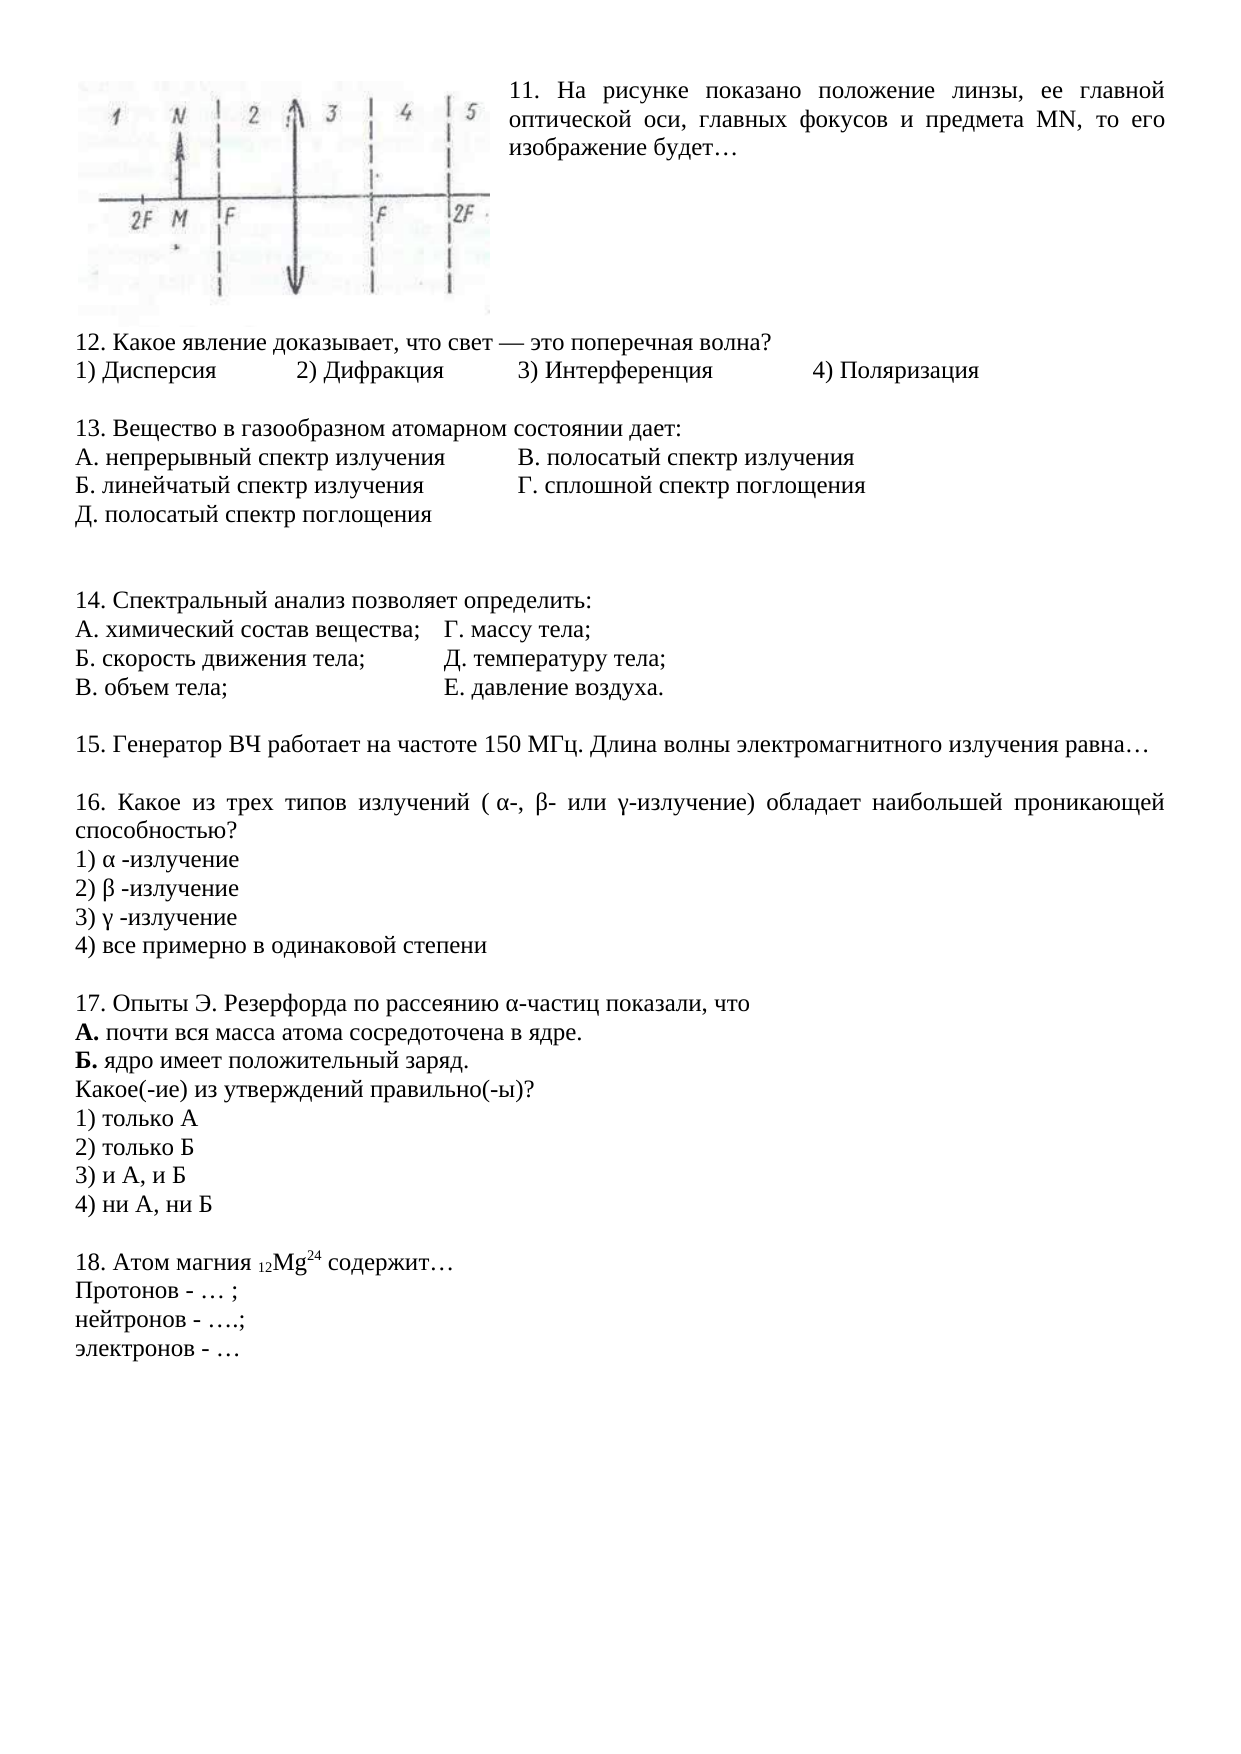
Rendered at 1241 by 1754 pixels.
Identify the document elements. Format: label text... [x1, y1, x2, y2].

text 4) все примерно в одинаковой степени [75, 930, 1165, 959]
text электронов - … [75, 1333, 1165, 1362]
text А. почти вся масса атома сосредоточена в ядре. [75, 1017, 1165, 1045]
text Б. линейчатый спектр излучения Г. сплошной спектр поглощения [75, 470, 1165, 499]
text 3) и А, и Б [75, 1160, 1165, 1189]
text Протонов - … ; [75, 1275, 1165, 1304]
text 11. На рисунке показано положение линзы, ее главной оптической оси, главных фокусов и предмета МN, то его изображение будет… [75, 75, 1165, 161]
text Д. полосатый спектр поглощения [75, 499, 1165, 528]
text 1) Дисперсия 2) Дифракция 3) Интерференция 4) Поляризация [75, 355, 1165, 384]
text А. непрерывный спектр излучения В. полосатый спектр излучения [75, 442, 1165, 470]
picture [78, 81, 490, 327]
text 15. Генератор ВЧ работает на частоте 150 МГц. Длина волны электромагнитного излучения равна… [75, 729, 1165, 758]
text 4) ни А, ни Б [75, 1189, 1165, 1218]
text 2) только Б [75, 1132, 1165, 1160]
text нейтронов - ….; [75, 1304, 1165, 1333]
text Какое(-ие) из утверждений правильно(-ы)? [75, 1074, 1165, 1103]
text 3) γ -излучение [75, 902, 1165, 930]
text 1) α -излучение [75, 844, 1165, 873]
text 12. Какое явление доказывает, что свет — это поперечная волна? [75, 190, 1165, 355]
text 17. Опыты Э. Резерфорда по рассеянию α-частиц показали, что [75, 988, 1165, 1017]
text Б. скорость движения тела; Д. температуру тела; [75, 643, 1165, 672]
text А. химический состав вещества; Г. массу тела; [75, 614, 1165, 643]
text 18. Атом магния 12Mg24 содержит… [75, 1247, 1165, 1275]
text 14. Спектральный анализ позволяет определить: [75, 585, 1165, 614]
text 16. Какое из трех типов излучений ( α-, β- или γ-излучение) обладает наибольшей проникающей способностью? [75, 787, 1165, 844]
text 2) β -излучение [75, 873, 1165, 902]
text 1) только А [75, 1103, 1165, 1132]
text Б. ядро имеет положительный заряд. [75, 1045, 1165, 1074]
text В. объем тела; Е. давление воздуха. [75, 672, 1165, 700]
text 13. Вещество в газообразном атомарном состоянии дает: [75, 413, 1165, 442]
